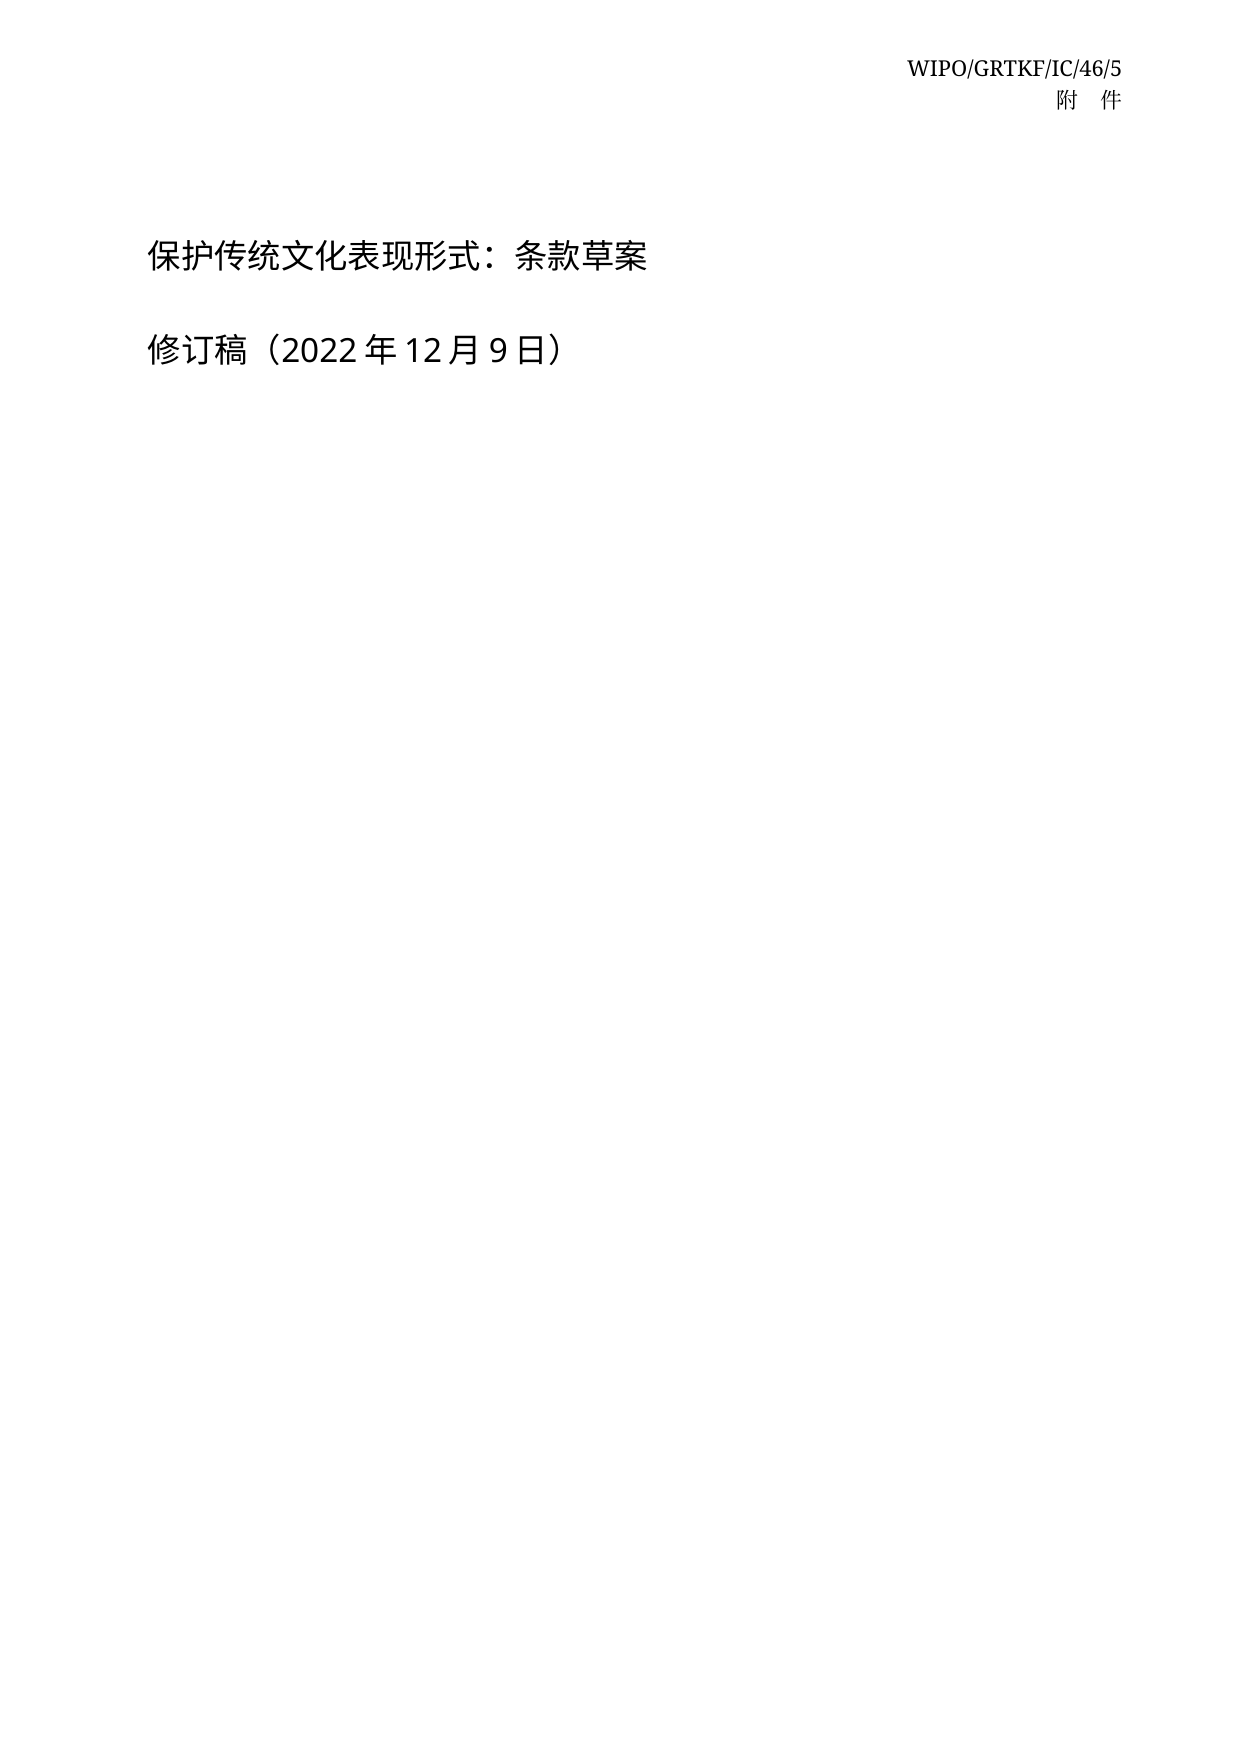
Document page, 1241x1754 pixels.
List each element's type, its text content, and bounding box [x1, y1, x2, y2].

text 修订稿（2022年12月9日） [148, 324, 1122, 372]
text 保护传统文化表现形式：条款草案 [148, 230, 1122, 278]
